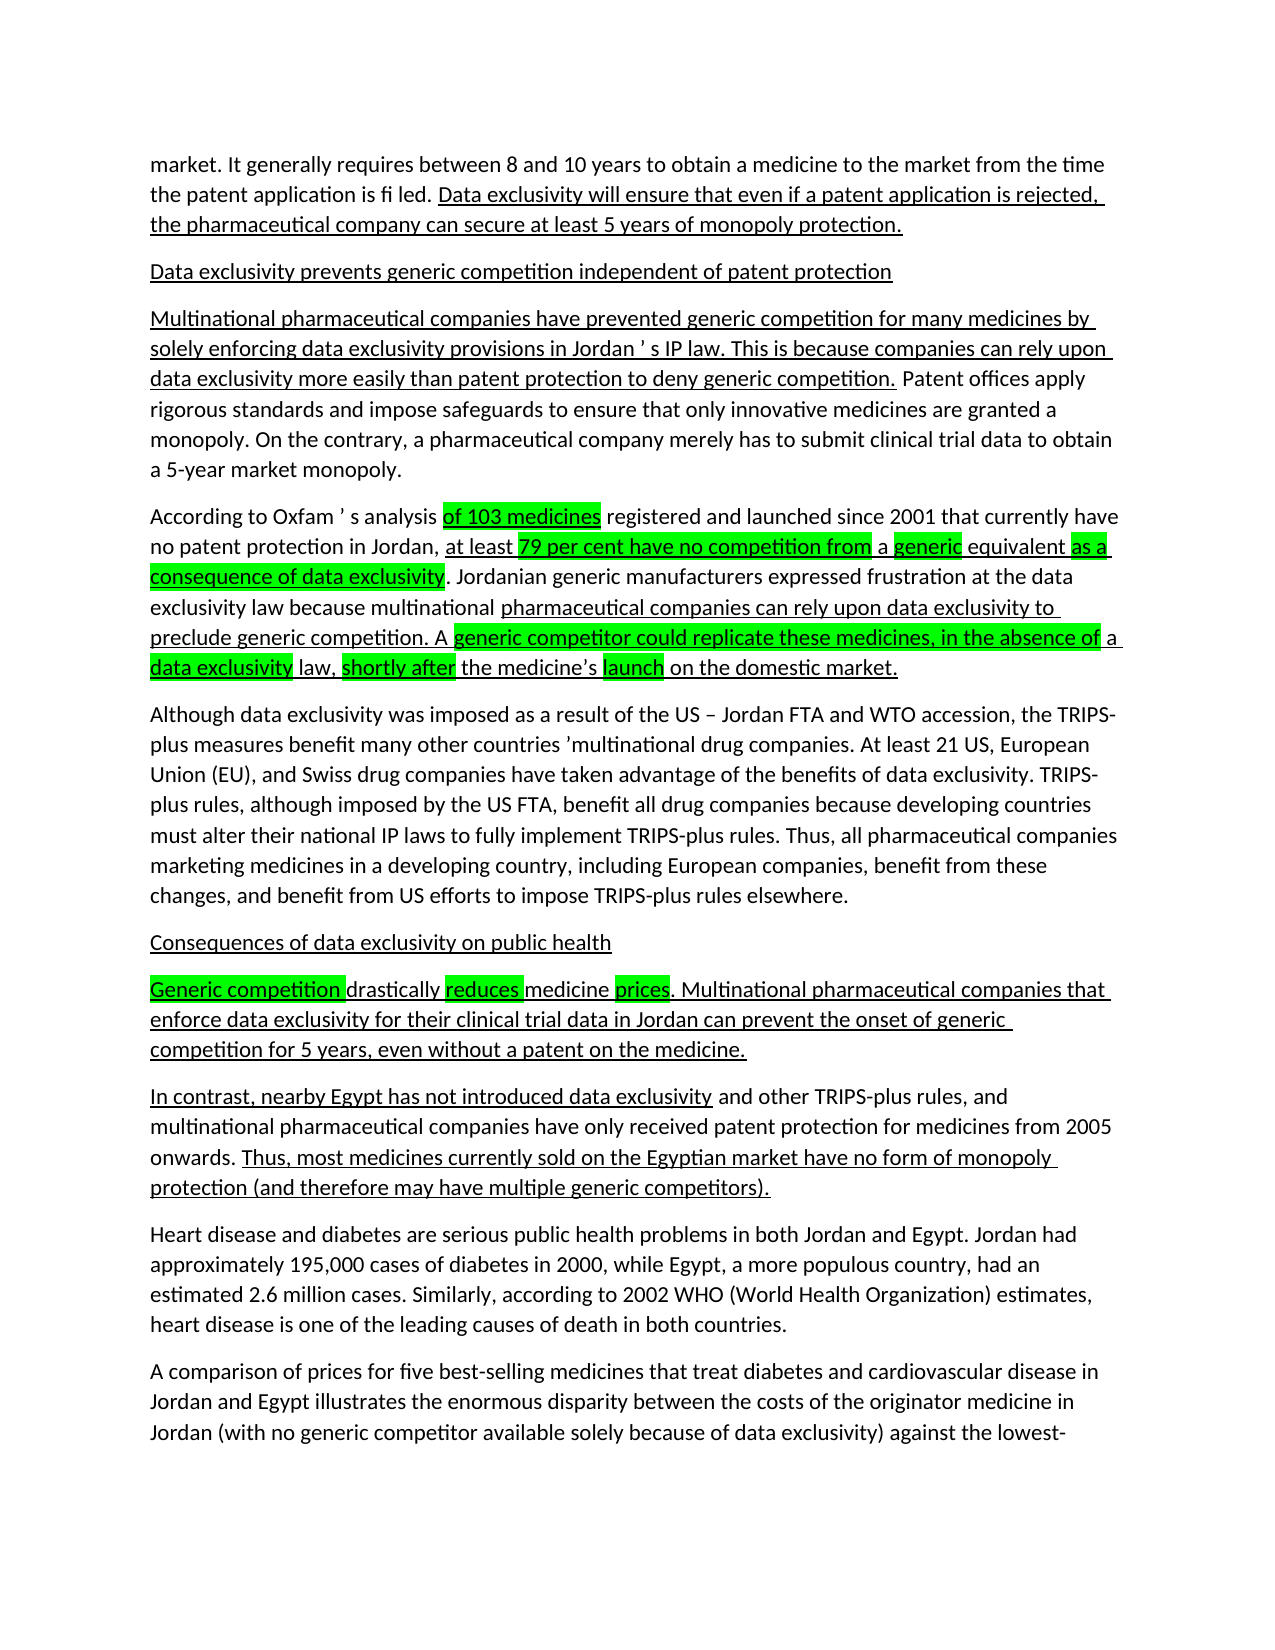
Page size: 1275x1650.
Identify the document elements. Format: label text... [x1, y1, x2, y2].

text Consequences of data exclusivity on public health [150, 928, 1125, 956]
text According to Oxfam ’ s analysis of 103 medicines registered and launched since 2001 that currently have no patent protection in Jordan, at least 79 per cent have no competition from a generic equivalent as a consequence of data exclusivity. Jordanian generic manufacturers expressed frustration at the data exclusivity law because multinational pharmaceutical companies can rely upon data exclusivity to preclude generic competition. A generic competitor could replicate these medicines, in the absence of a data exclusivity law, shortly after the medicine’s launch on the domestic market. [150, 502, 1125, 681]
text Data exclusivity prevents generic competition independent of patent protection [150, 257, 1125, 285]
text Heart disease and diabetes are serious public health problems in both Jordan and Egypt. Jordan had approximately 195,000 cases of diabetes in 2000, while Egypt, a more populous country, had an estimated 2.6 million cases. Similarly, according to 2002 WHO (World Health Organization) estimates, heart disease is one of the leading causes of death in both countries. [150, 1220, 1125, 1338]
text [150, 150, 1125, 238]
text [150, 1357, 1125, 1446]
text Multinational pharmaceutical companies have prevented generic competition for many medicines by solely enforcing data exclusivity provisions in Jordan ’ s IP law. This is because companies can rely upon data exclusivity more easily than patent protection to deny generic competition. Patent offices apply rigorous standards and impose safeguards to ensure that only innovative medicines are granted a monopoly. On the contrary, a pharmaceutical company merely has to submit clinical trial data to obtain a 5-year market monopoly. [150, 304, 1125, 483]
text In contrast, nearby Egypt has not introduced data exclusivity and other TRIPS-plus rules, and multinational pharmaceutical companies have only received patent protection for medicines from 2005 onwards. Thus, most medicines currently sold on the Egyptian market have no form of monopoly protection (and therefore may have multiple generic competitors). [150, 1082, 1125, 1201]
text Generic competition drastically reduces medicine prices. Multinational pharmaceutical companies that enforce data exclusivity for their clinical trial data in Jordan can prevent the onset of generic competition for 5 years, even without a patent on the medicine. [150, 975, 1125, 1063]
text Although data exclusivity was imposed as a result of the US – Jordan FTA and WTO accession, the TRIPS-plus measures benefit many other countries ’multinational drug companies. At least 21 US, European Union (EU), and Swiss drug companies have taken advantage of the benefits of data exclusivity. TRIPS-plus rules, although imposed by the US FTA, benefit all drug companies because developing countries must alter their national IP laws to fully implement TRIPS-plus rules. Thus, all pharmaceutical companies marketing medicines in a developing country, including European companies, benefit from these changes, and benefit from US efforts to impose TRIPS-plus rules elsewhere. [150, 700, 1125, 909]
